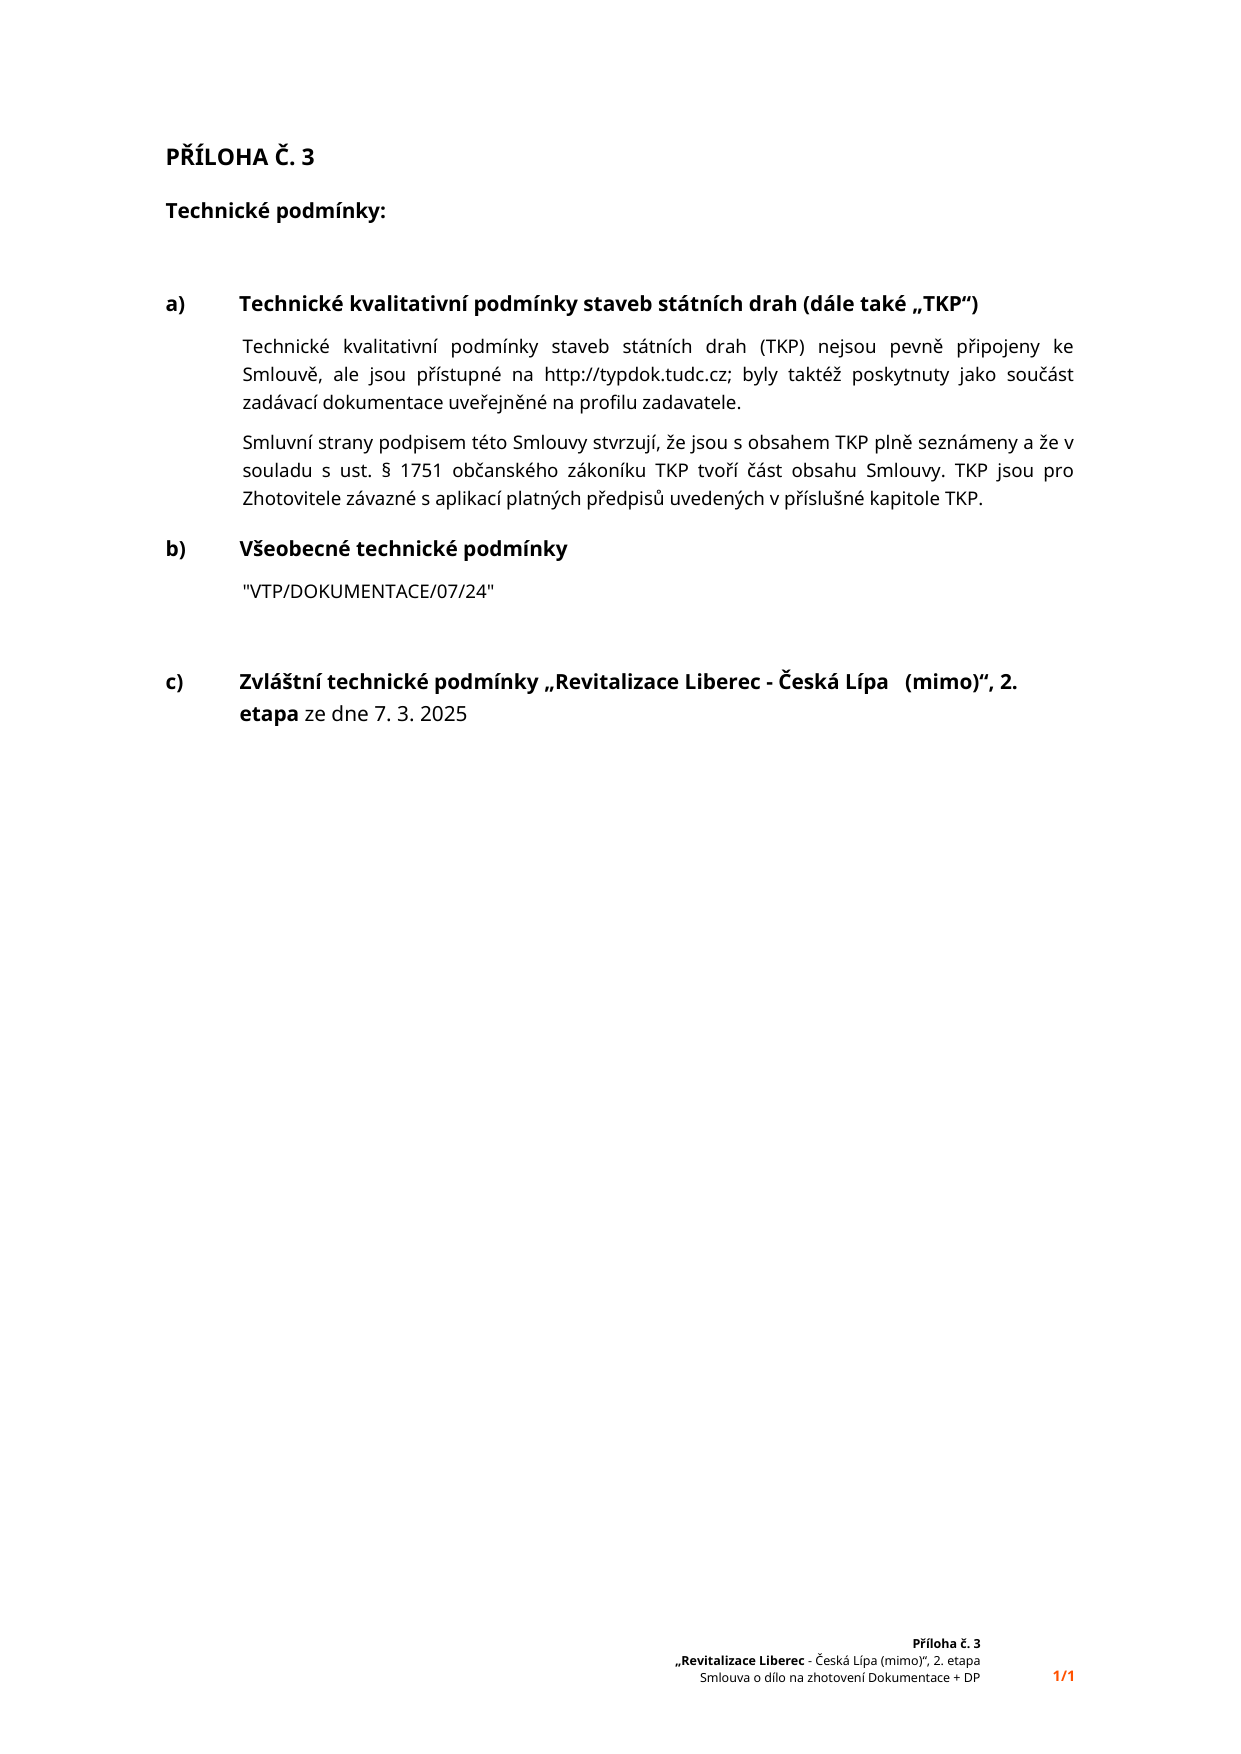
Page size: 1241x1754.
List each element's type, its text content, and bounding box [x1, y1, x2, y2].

text "VTP/DOKUMENTACE/07/24" [242, 578, 1075, 604]
text a) Technické kvalitativní podmínky staveb státních drah (dále také „TKP“) [165, 289, 1075, 318]
text b) Všeobecné technické podmínky [165, 534, 1075, 563]
text Technické kvalitativní podmínky staveb státních drah (TKP) nejsou pevně připojeny ke Smlouvě, ale jsou přístupné na http://typdok.tudc.cz; byly taktéž poskytnuty jako součást zadávací dokumentace uveřejněné na profilu zadavatele. [242, 333, 1075, 414]
text Příloha č. 3 [165, 141, 1075, 173]
text Smluvní strany podpisem této Smlouvy stvrzují, že jsou s obsahem TKP plně seznámeny a že v souladu s ust. § 1751 občanského zákoníku TKP tvoří část obsahu Smlouvy. TKP jsou pro Zhotovitele závazné s aplikací platných předpisů uvedených v příslušné kapitole TKP. [242, 429, 1075, 511]
text c) Zvláštní technické podmínky „Revitalizace Liberec - Česká Lípa (mimo)“, 2. etapa ze dne 7. 3. 2025 [165, 667, 1075, 727]
text Technické podmínky: [165, 197, 1075, 225]
